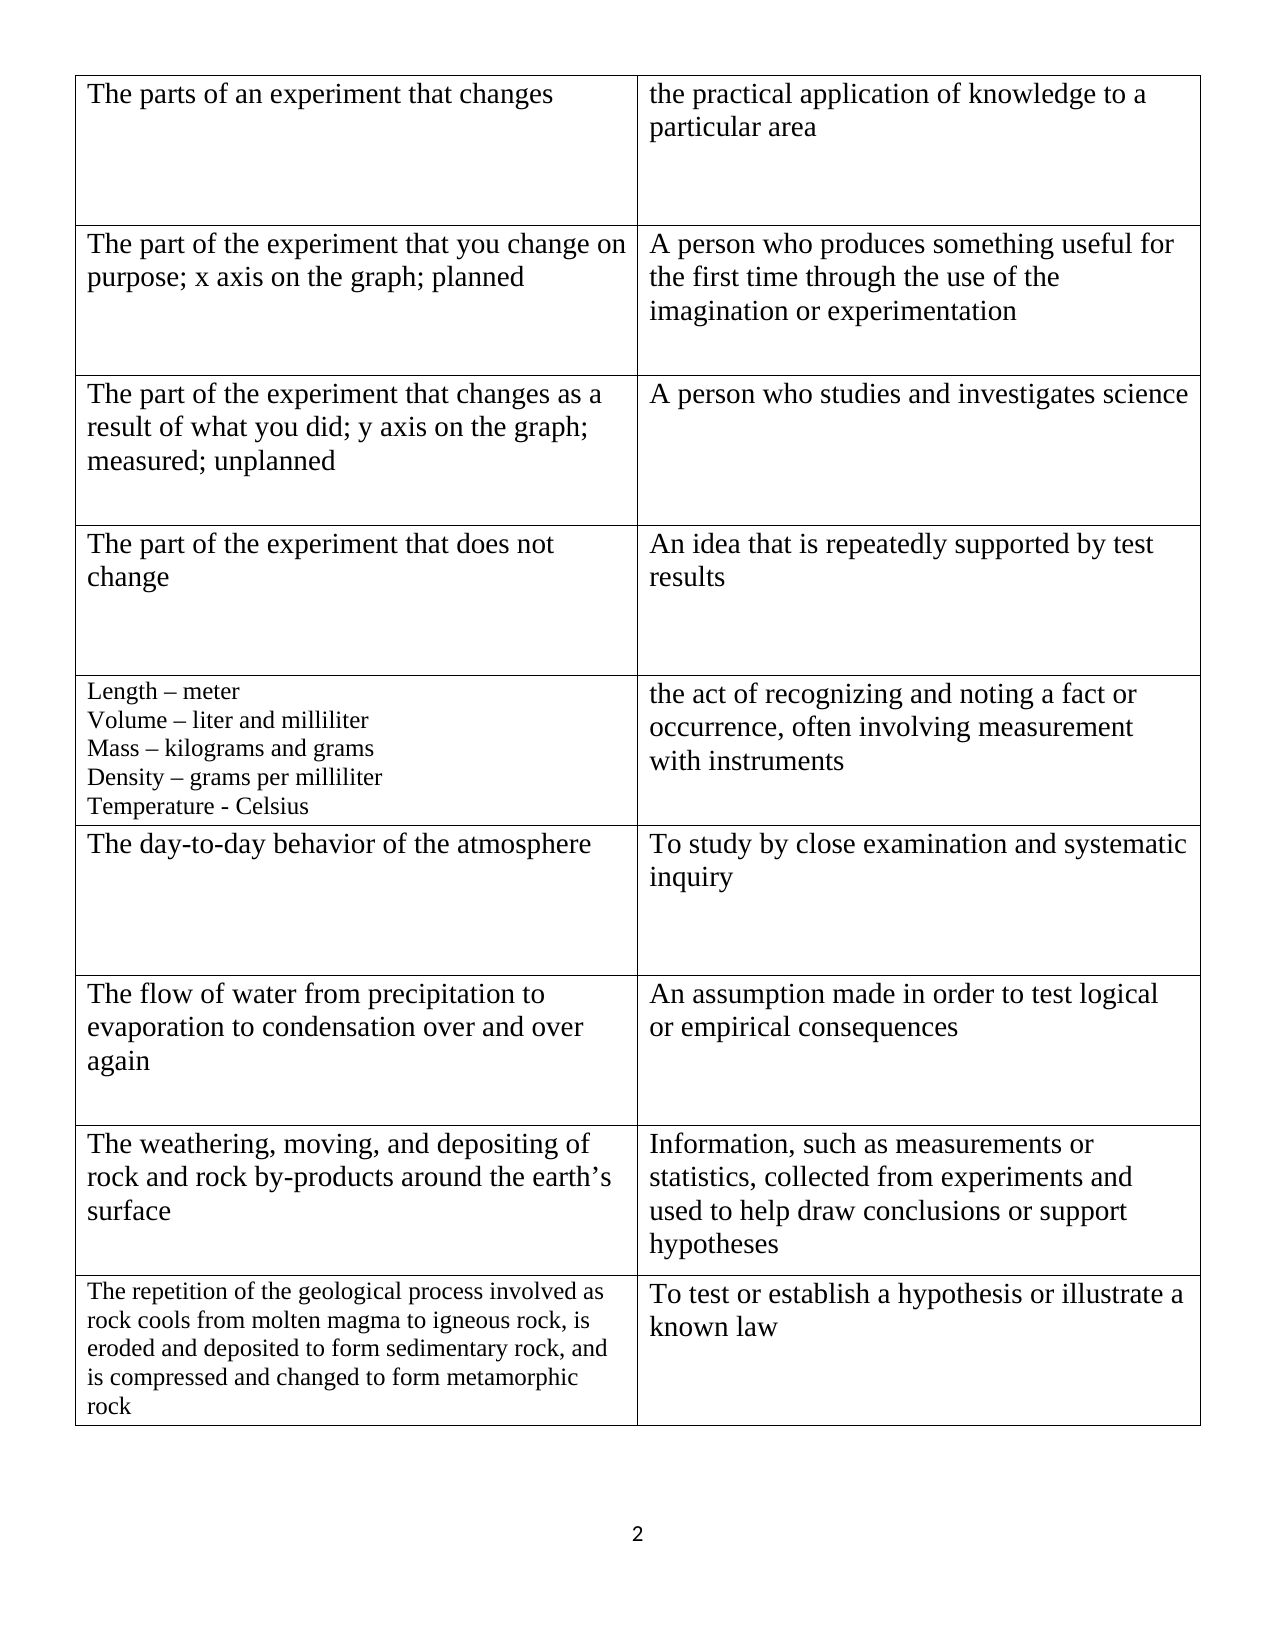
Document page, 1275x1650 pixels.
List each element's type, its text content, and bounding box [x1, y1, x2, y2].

table_cell Information, such as measurements or statistics, collected from experiments and used to help draw conclusions or support hypotheses [638, 1126, 1200, 1275]
table_cell To test or establish a hypothesis or illustrate a known law [638, 1276, 1200, 1425]
table_cell The parts of an experiment that changes [76, 76, 637, 225]
table_cell A person who produces something useful for the first time through the use of the imagination or experimentation [638, 226, 1200, 375]
table_cell The day-to-day behavior of the atmosphere [76, 826, 637, 975]
table_cell The flow of water from precipitation to evaporation to condensation over and over again [76, 976, 637, 1125]
table_cell A person who studies and investigates science [638, 376, 1200, 525]
table_cell Length – meter Volume – liter and milliliter Mass – kilograms and grams Density – grams per milliliter Temperature - Celsius [76, 676, 637, 825]
table_cell the act of recognizing and noting a fact or occurrence, often involving measurement with instruments [638, 676, 1200, 825]
table_cell the practical application of knowledge to a particular area [638, 76, 1200, 225]
table_cell The part of the experiment that does not change [76, 526, 637, 675]
table_cell The weathering, moving, and depositing of rock and rock by-products around the earth’s surface [76, 1126, 637, 1275]
table_cell To study by close examination and systematic inquiry [638, 826, 1200, 975]
table_cell The repetition of the geological process involved as rock cools from molten magma to igneous rock, is eroded and deposited to form sedimentary rock, and is compressed and changed to form metamorphic rock [76, 1276, 637, 1425]
table_cell The part of the experiment that you change on purpose; x axis on the graph; planned [76, 226, 637, 375]
table_cell An idea that is repeatedly supported by test results [638, 526, 1200, 675]
table_cell The part of the experiment that changes as a result of what you did; y axis on the graph; measured; unplanned [76, 376, 637, 525]
table_cell An assumption made in order to test logical or empirical consequences [638, 976, 1200, 1125]
